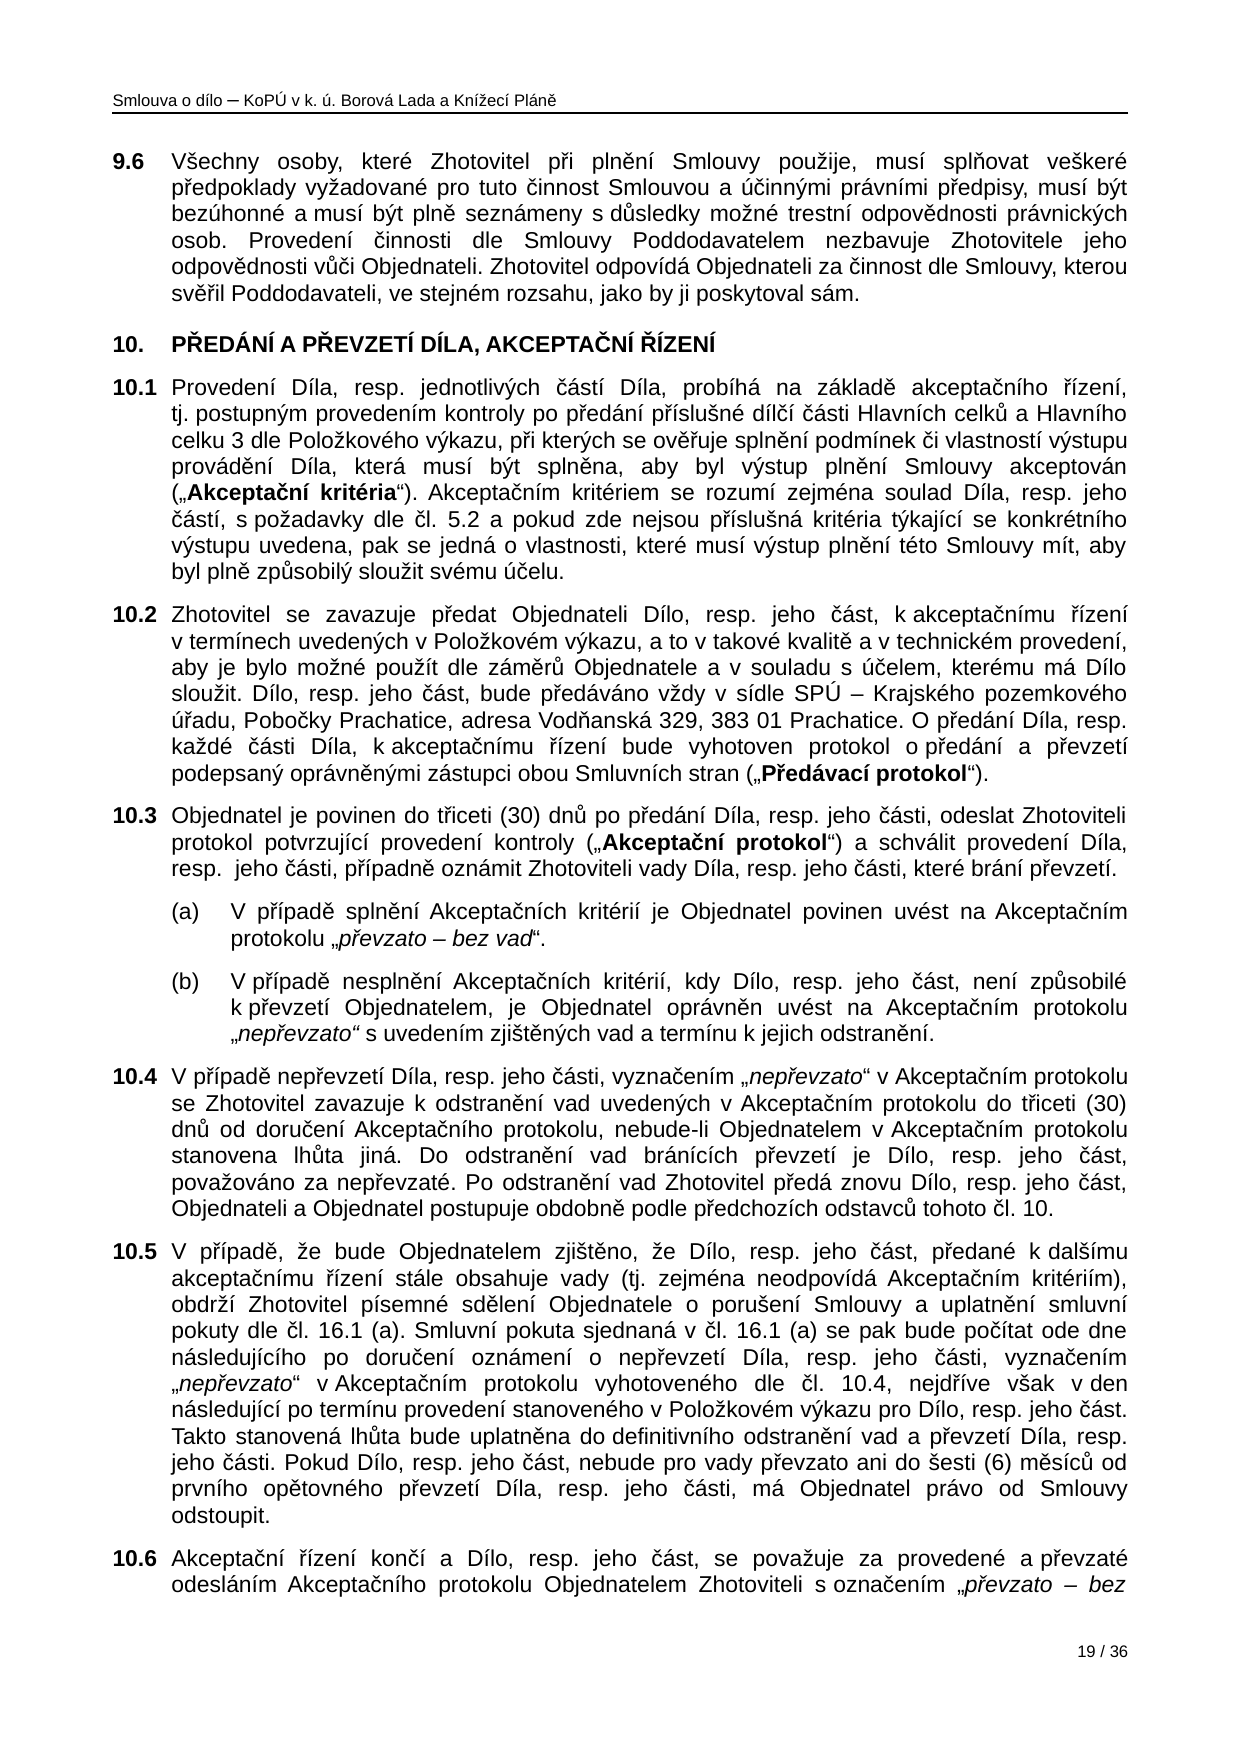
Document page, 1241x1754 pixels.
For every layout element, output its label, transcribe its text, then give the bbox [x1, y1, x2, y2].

text Zhotovitel se zavazuje předat Objednateli Dílo, resp. jeho část, k akceptačnímu řízení v termínech uvedených v Položkovém výkazu, a to v takové kvalitě a v technickém provedení, aby je bylo možné použít dle záměrů Objednatele a v souladu s účelem, kterému má Dílo sloužit. Dílo, resp. jeho část, bude předáváno vždy v sídle SPÚ – Krajského pozemkového úřadu, Pobočky Prachatice, adresa Vodňanská 329, 383 01 Prachatice. O předání Díla, resp. každé části Díla, k akceptačnímu řízení bude vyhotoven protokol o předání a převzetí podepsaný oprávněnými zástupci obou Smluvních stran („Předávací protokol“). [112, 601, 1128, 786]
text Objednatel je povinen do třiceti (30) dnů po předání Díla, resp. jeho části, odeslat Zhotoviteli protokol potvrzující provedení kontroly („Akceptační protokol“) a schválit provedení Díla, resp. jeho části, případně oznámit Zhotoviteli vady Díla, resp. jeho části, které brání převzetí. [112, 802, 1128, 882]
list V případě nesplnění Akceptačních kritérií, kdy Dílo, resp. jeho část, není způsobilé k převzetí Objednatelem, je Objednatel oprávněn uvést na Akceptačním protokolu „nepřevzato“ s uvedením zjištěných vad a termínu k jejich odstranění. [171, 968, 1128, 1047]
text Provedení Díla, resp. jednotlivých částí Díla, probíhá na základě akceptačního řízení, tj. postupným provedením kontroly po předání příslušné dílčí části Hlavních celků a Hlavního celku 3 dle Položkového výkazu, při kterých se ověřuje splnění podmínek či vlastností výstupu provádění Díla, která musí být splněna, aby byl výstup plnění Smlouvy akceptován („Akceptační kritéria“). Akceptačním kritériem se rozumí zejména soulad Díla, resp. jeho částí, s požadavky dle čl. 5.2 a pokud zde nejsou příslušná kritéria týkající se konkrétního výstupu uvedena, pak se jedná o vlastnosti, které musí výstup plnění této Smlouvy mít, aby byl plně způsobilý sloužit svému účelu. [112, 374, 1128, 585]
text Všechny osoby, které Zhotovitel při plnění Smlouvy použije, musí splňovat veškeré předpoklady vyžadované pro tuto činnost Smlouvou a účinnými právními předpisy, musí být bezúhonné a musí být plně seznámeny s důsledky možné trestní odpovědnosti právnických osob. Provedení činnosti dle Smlouvy Poddodavatelem nezbavuje Zhotovitele jeho odpovědnosti vůči Objednateli. Zhotovitel odpovídá Objednateli za činnost dle Smlouvy, kterou svěřil Poddodavateli, ve stejném rozsahu, jako by ji poskytoval sám. [112, 148, 1128, 306]
text Předání a převzetí Díla, Akceptační řízení [112, 331, 1128, 357]
text V případě, že bude Objednatelem zjištěno, že Dílo, resp. jeho část, předané k dalšímu akceptačnímu řízení stále obsahuje vady (tj. zejména neodpovídá Akceptačním kritériím), obdrží Zhotovitel písemné sdělení Objednatele o porušení Smlouvy a uplatnění smluvní pokuty dle čl. 16.1 (a). Smluvní pokuta sjednaná v čl. 16.1 (a) se pak bude počítat ode dne následujícího po doručení oznámení o nepřevzetí Díla, resp. jeho části, vyznačením „nepřevzato“ v Akceptačním protokolu vyhotoveného dle čl. 10.4, nejdříve však v den následující po termínu provedení stanoveného v Položkovém výkazu pro Dílo, resp. jeho část. Takto stanovená lhůta bude uplatněna do definitivního odstranění vad a převzetí Díla, resp. jeho části. Pokud Dílo, resp. jeho část, nebude pro vady převzato ani do šesti (6) měsíců od prvního opětovného převzetí Díla, resp. jeho části, má Objednatel právo od Smlouvy odstoupit. [112, 1238, 1128, 1528]
list V případě splnění Akceptačních kritérií je Objednatel povinen uvést na Akceptačním protokolu „převzato – bez vad“. [171, 898, 1128, 951]
text V případě nepřevzetí Díla, resp. jeho části, vyznačením „nepřevzato“ v Akceptačním protokolu se Zhotovitel zavazuje k odstranění vad uvedených v Akceptačním protokolu do třiceti (30) dnů od doručení Akceptačního protokolu, nebude-li Objednatelem v Akceptačním protokolu stanovena lhůta jiná. Do odstranění vad bránících převzetí je Dílo, resp. jeho část, považováno za nepřevzaté. Po odstranění vad Zhotovitel předá znovu Dílo, resp. jeho část, Objednateli a Objednatel postupuje obdobně podle předchozích odstavců tohoto čl. 10. [112, 1063, 1128, 1221]
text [112, 1545, 1128, 1597]
